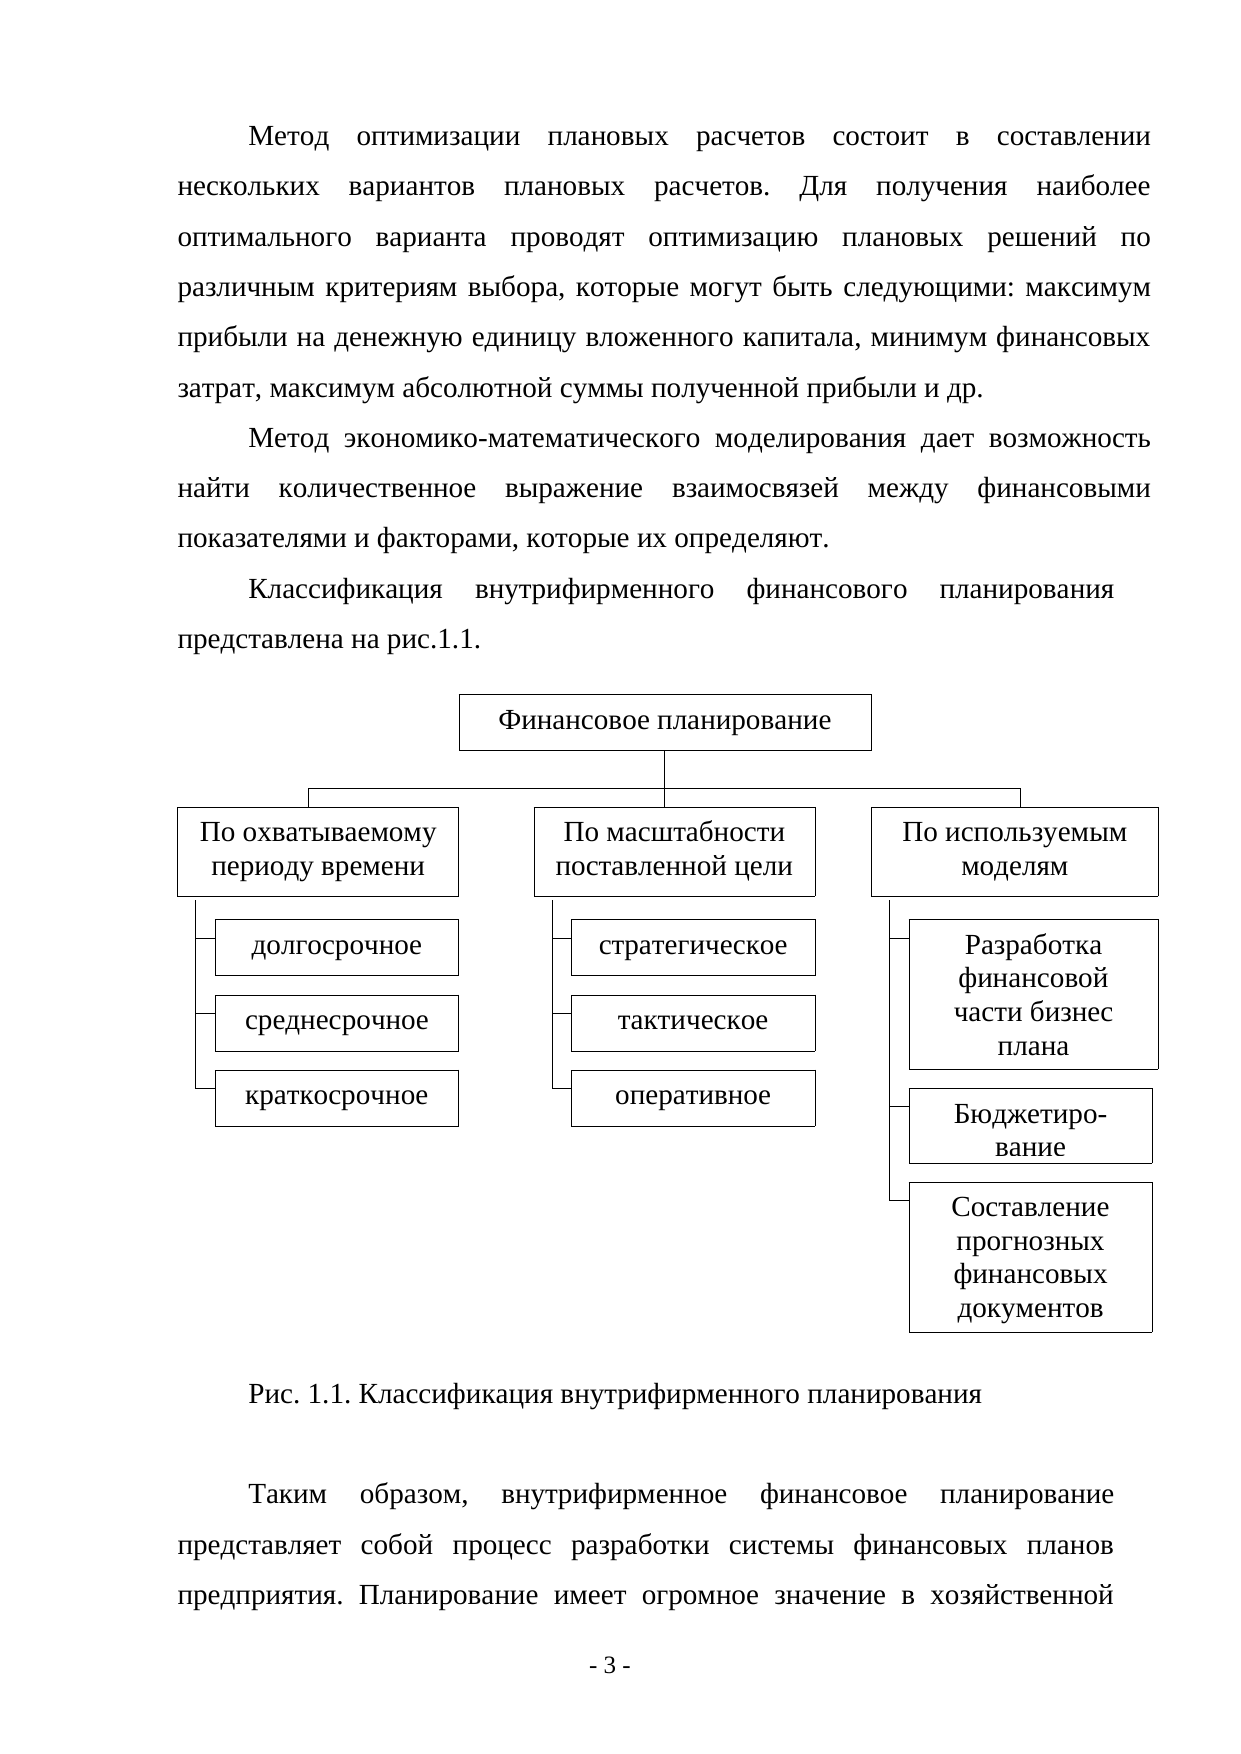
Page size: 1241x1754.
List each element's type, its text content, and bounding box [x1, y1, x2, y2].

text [177, 1477, 1115, 1611]
text Рис. 1.1. Классификация внутрифирменного планирования [177, 1376, 1115, 1409]
text Метод оптимизации плановых расчетов состоит в составлении нескольких вариантов плановых расчетов. Для получения наиболее оптимального варианта проводят оптимизацию плановых решений по различным критериям выбора, которые могут быть следующими: максимум прибыли на денежную единицу вложенного капитала, минимум финансовых затрат, максимум абсолютной суммы полученной прибыли и др. [177, 118, 1152, 403]
text Классификация внутрифирменного финансового планирования представлена на рис.1.1. [177, 571, 1115, 655]
text Метод экономико-математического моделирования дает возможность найти количественное выражение взаимосвязей между финансовыми показателями и факторами, которые их определяют. [177, 420, 1152, 554]
